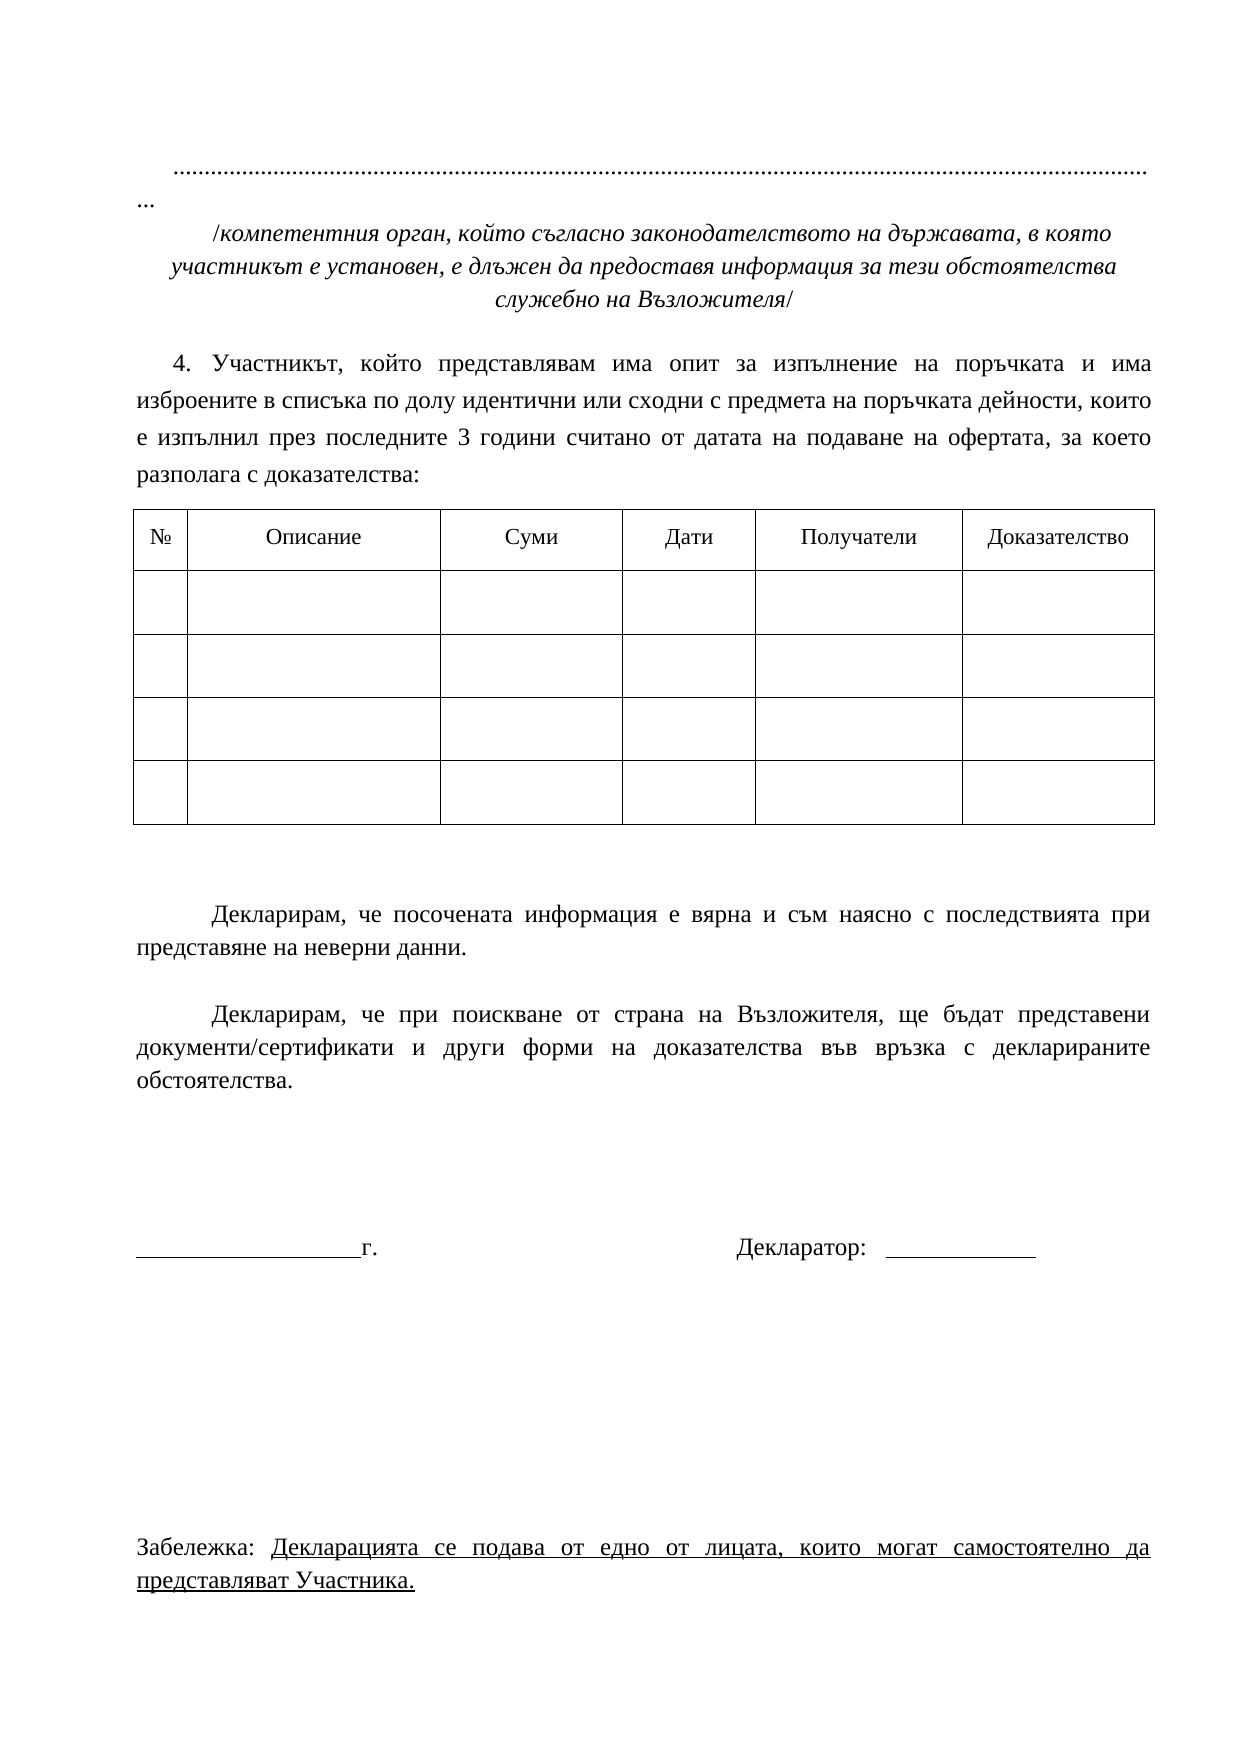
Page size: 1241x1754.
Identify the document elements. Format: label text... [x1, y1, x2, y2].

table_header Описание [188, 510, 440, 570]
table_cell [756, 635, 962, 697]
table_cell [441, 635, 622, 697]
list Участникът, който представлявам има опит за изпълнение на поръчката и има изброените в списъка по долу идентични или сходни с предмета на поръчката дейности, които е изпълнил през последните 3 години считано от датата на подаване на офертата, за коeто разполага с доказателства: [136, 348, 1152, 488]
text Декларирам, че посочената информация е вярна и съм наясно с последствията при представяне на неверни данни. [136, 895, 1152, 962]
text Декларирам, че при поискване от страна на Възложителя, ще бъдат представени документи/сертификати и други форми на доказателства във връзка с декларираните обстоятелства. [136, 995, 1152, 1095]
table_cell [188, 635, 440, 697]
table_cell [441, 698, 622, 760]
table_cell [441, 571, 622, 634]
table_cell [623, 698, 755, 760]
table_header Суми [441, 510, 622, 570]
text Забележка: Декларацията се подава от едно от лицата, които могат самостоятелно да представляват Участника. [136, 1529, 1152, 1595]
table_header № [134, 510, 187, 570]
text /компетентния орган, който съгласно законодателството на държавата, в която участникът е установен, е длъжен да предоставя информация за тези обстоятелства служебно на Възложителя/ [136, 214, 1152, 314]
table_cell [134, 698, 187, 760]
table_cell [963, 761, 1154, 824]
table_cell [623, 761, 755, 824]
text ............................................................................................................................................................... [136, 148, 1152, 214]
table_cell [188, 698, 440, 760]
table_cell [756, 698, 962, 760]
table_header Дати [623, 510, 755, 570]
table_cell [134, 571, 187, 634]
table_header Доказателство [963, 510, 1154, 570]
table_cell [963, 635, 1154, 697]
table_cell [134, 761, 187, 824]
table_cell [963, 571, 1154, 634]
text г. Декларатор: [136, 1229, 1152, 1262]
table_cell [134, 635, 187, 697]
table_cell [756, 571, 962, 634]
table_cell [188, 571, 440, 634]
table_cell [756, 761, 962, 824]
table_cell [623, 571, 755, 634]
table_cell [441, 761, 622, 824]
table_header Получатели [756, 510, 962, 570]
table_cell [963, 698, 1154, 760]
table_cell [623, 635, 755, 697]
table_cell [188, 761, 440, 824]
